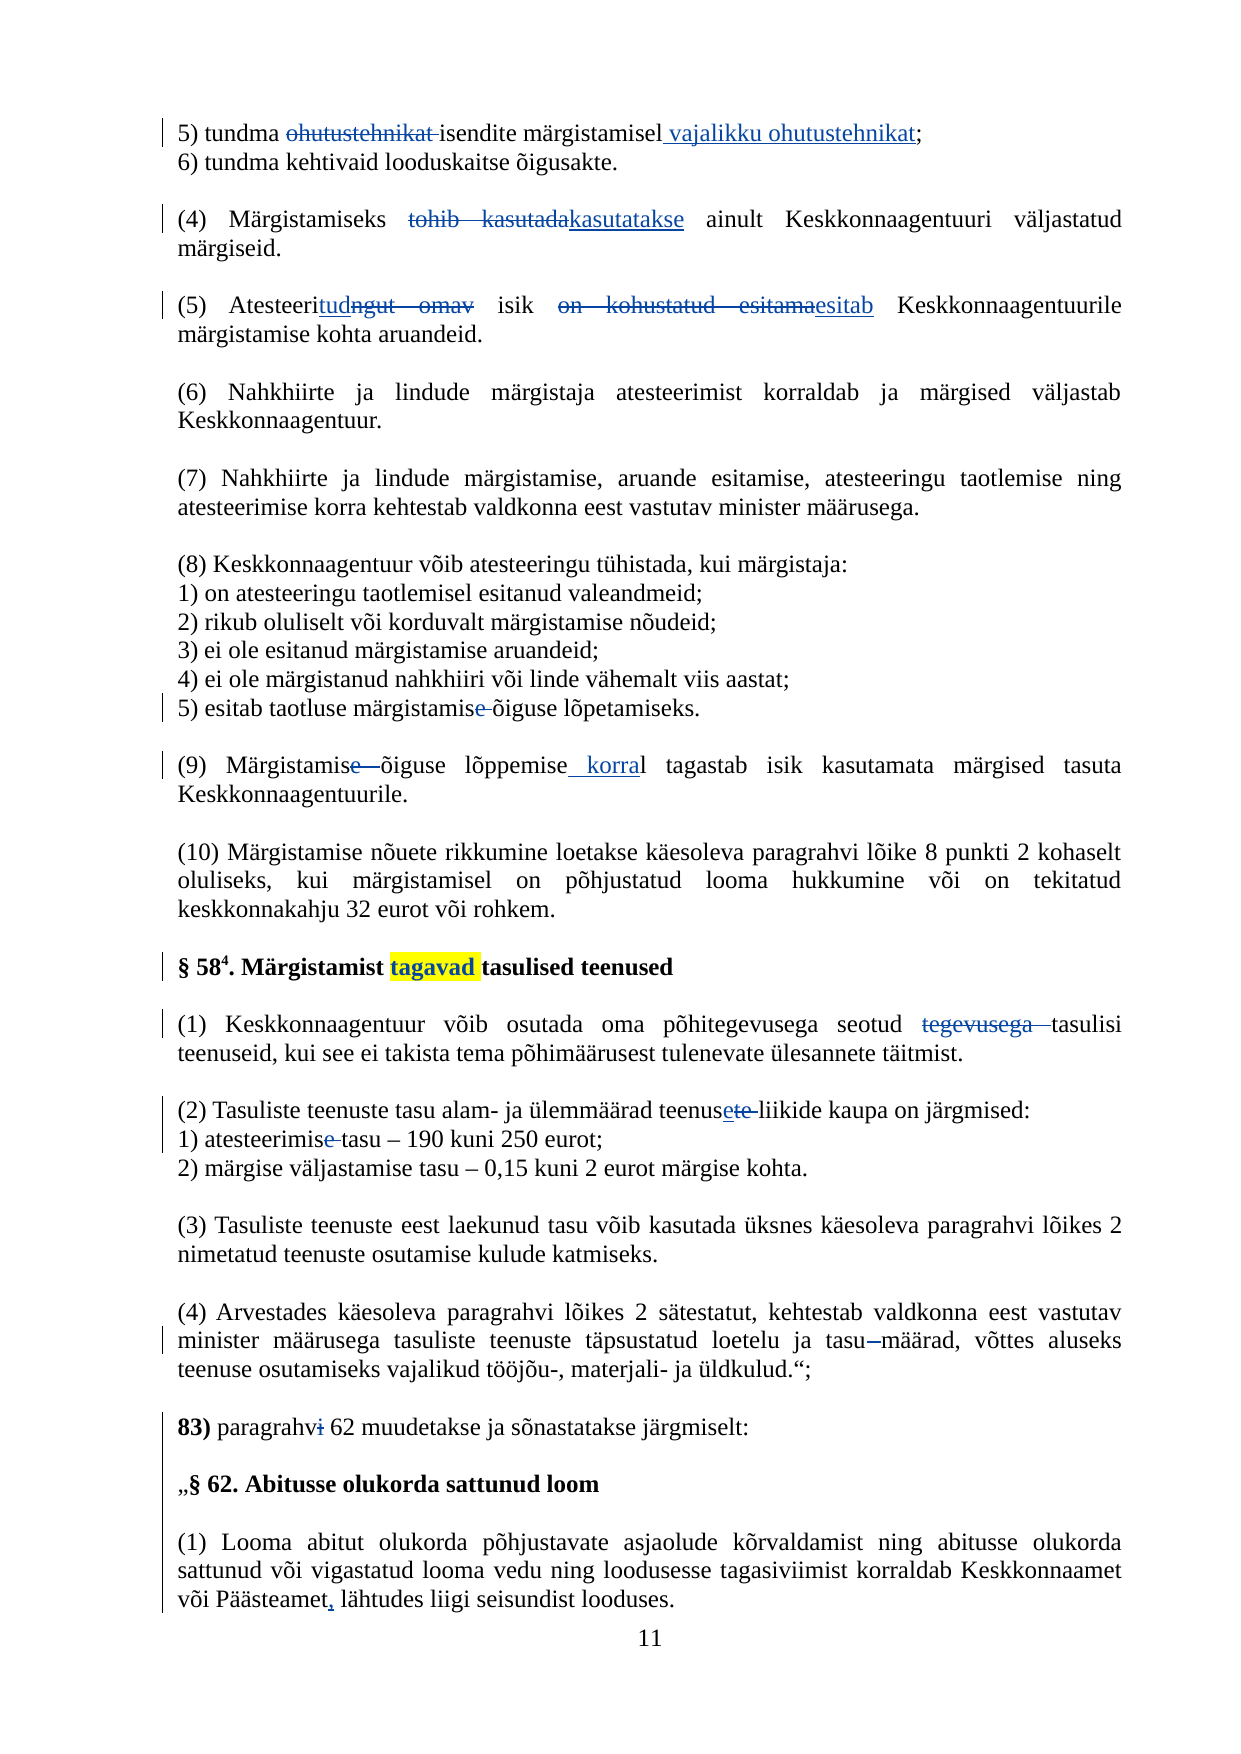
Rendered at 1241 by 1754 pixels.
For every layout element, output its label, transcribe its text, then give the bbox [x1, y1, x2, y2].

text (4) Märgistamiseks ainult Keskkonnaagentuuri väljastatud märgiseid. [177, 204, 1122, 262]
text 3) ei ole esitanud märgistamise aruandeid; [177, 636, 1122, 664]
text 1) atesteerimistasu – 190 kuni 250 eurot; [177, 1124, 1122, 1153]
text 4) ei ole märgistanud nahkhiiri või linde vähemalt viis aastat; [177, 664, 1122, 693]
text 2) märgise väljastamise tasu – 0,15 kuni 2 eurot märgise kohta. [177, 1153, 1122, 1182]
text 2) rikub oluliselt või korduvalt märgistamise nõudeid; [177, 607, 1122, 636]
text 5) esitab taotluse märgistamisõiguse lõpetamiseks. [177, 693, 1122, 722]
text (3) Tasuliste teenuste eest laekunud tasu võib kasutada üksnes käesoleva paragrahvi lõikes 2 nimetatud teenuste osutamise kulude katmiseks. [177, 1211, 1122, 1268]
text § 584. Märgistamist tagavad tasulised teenused [481, 952, 1122, 981]
text (10) Märgistamise nõuete rikkumine loetakse käesoleva paragrahvi lõike 8 punkti 2 kohaselt oluliseks, kui märgistamisel on põhjustatud looma hukkumine või on tekitatud keskkonnakahju 32 eurot või rohkem. [177, 837, 1122, 923]
text 5) tundma isendite märgistamisel; [177, 118, 1122, 147]
text (6) Nahkhiirte ja lindude märgistaja atesteerimist korraldab ja märgised väljastab Keskkonnaagentuur. [177, 377, 1122, 434]
text „§ 62. Abitusse olukorda sattunud loom [177, 1469, 1122, 1498]
text (1) Keskkonnaagentuur võib osutada oma põhitegevusega seotud tasulisi teenuseid, kui see ei takista tema põhimäärusest tulenevate ülesannete täitmist. [177, 1009, 1122, 1067]
text (9) Märgistamisõiguse lõppemisel tagastab isik kasutamata märgised tasuta Keskkonnaagentuurile. [177, 751, 1122, 808]
text 6) tundma kehtivaid looduskaitse õigusakte. [177, 147, 1122, 176]
text § 584. Märgistamist tagavad tasulised teenused [177, 952, 390, 981]
text 83) paragrahv 62 muudetakse ja sõnastatakse järgmiselt: [177, 1412, 1122, 1441]
text 1) on atesteeringu taotlemisel esitanud valeandmeid; [177, 578, 1122, 607]
text (8) Keskkonnaagentuur võib atesteeringu tühistada, kui märgistaja: [177, 549, 1122, 578]
text (1) Looma abitut olukorda põhjustavate asjaolude kõrvaldamist ning abitusse olukorda sattunud või vigastatud looma vedu ning loodusesse tagasiviimist korraldab Keskkonnaamet või Päästeamet lähtudes liigi seisundist looduses. [177, 1527, 1122, 1613]
text (5) Atesteeri isik Keskkonnaagentuurile märgistamise kohta aruandeid. [177, 291, 1122, 348]
text (7) Nahkhiirte ja lindude märgistamise, aruande esitamise, atesteeringu taotlemise ning atesteerimise korra kehtestab valdkonna eest vastutav minister määrusega. [177, 463, 1122, 521]
text (4) Arvestades käesoleva paragrahvi lõikes 2 sätestatut, kehtestab valdkonna eest vastutav minister määrusega tasuliste teenuste täpsustatud loetelu ja tasumäärad, võttes aluseks teenuse osutamiseks vajalikud tööjõu-, materjali- ja üldkulud.“; [177, 1297, 1122, 1383]
text (2) Tasuliste teenuste tasu alam- ja ülemmäärad teenusliikide kaupa on järgmised: [177, 1096, 1122, 1124]
